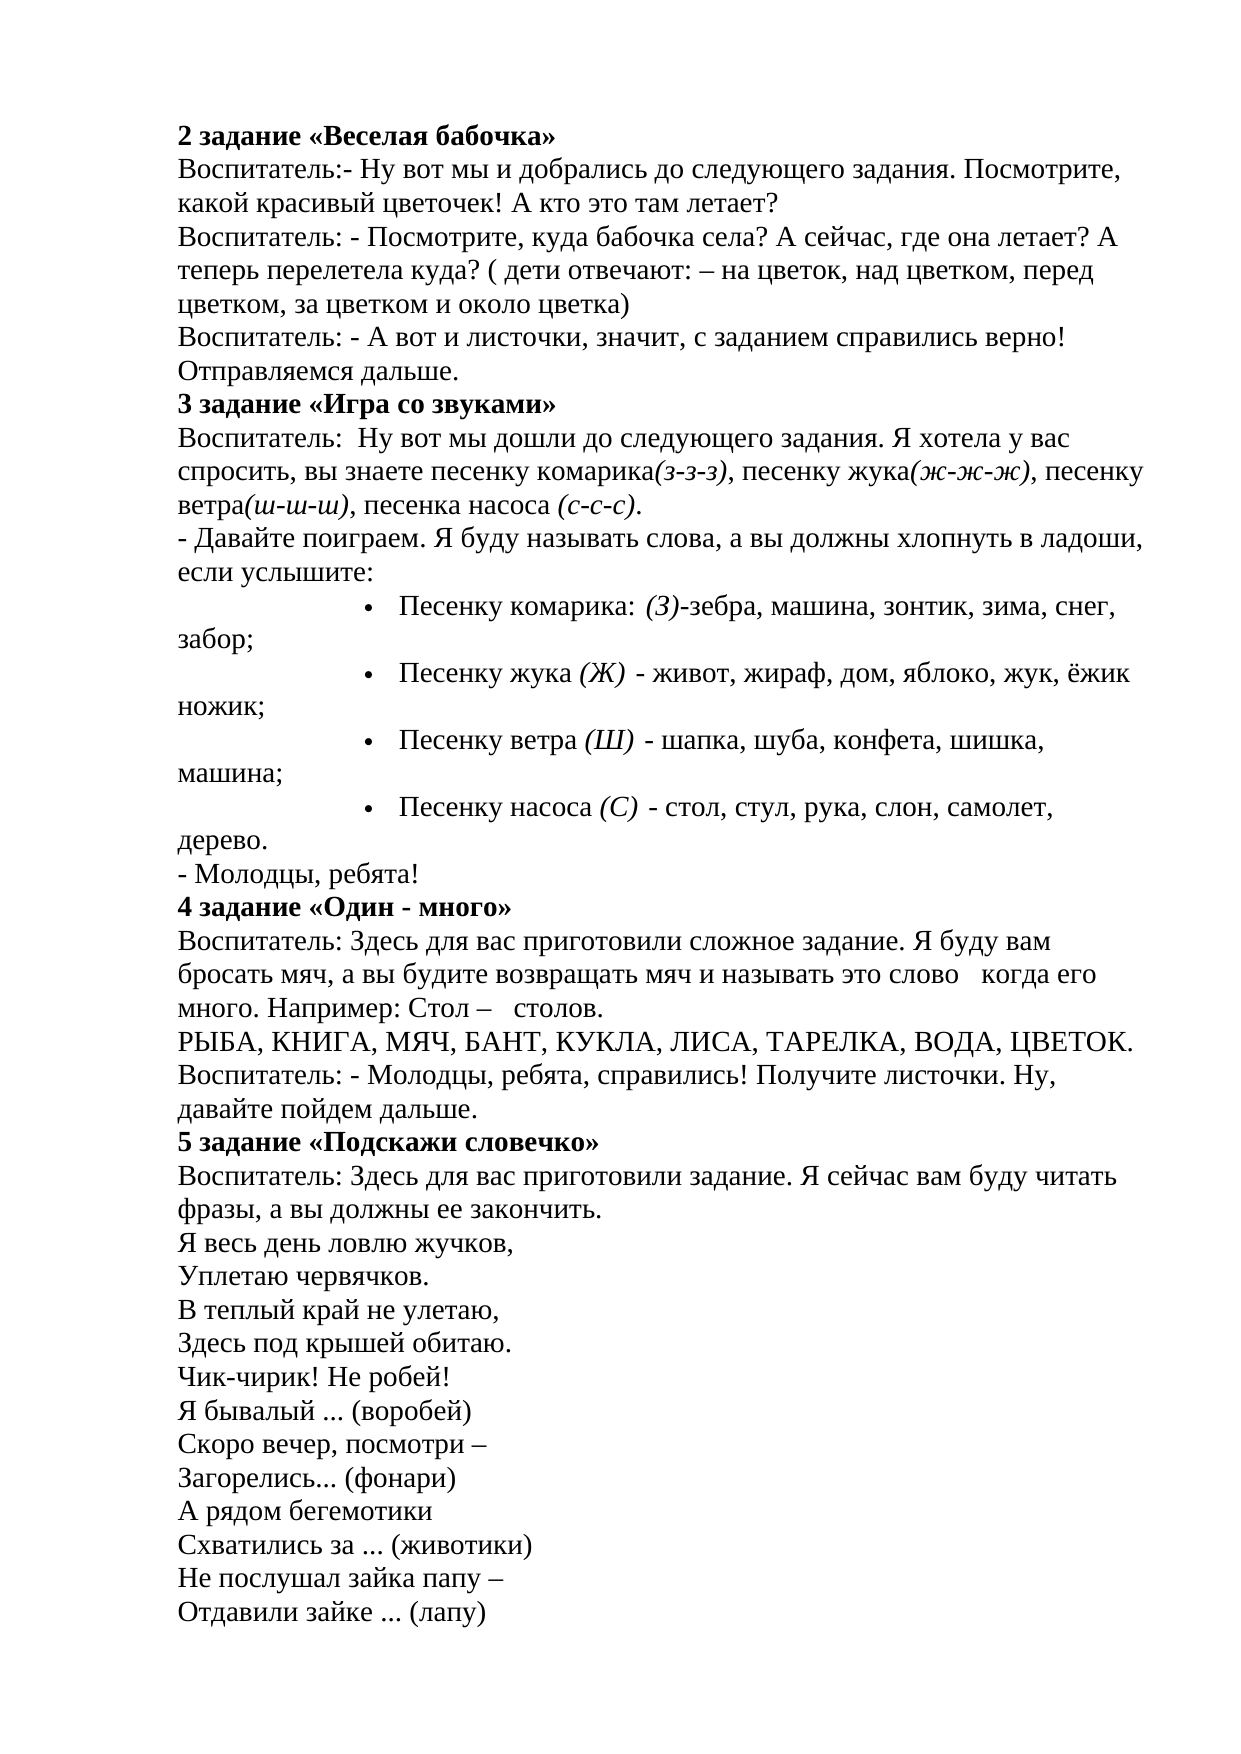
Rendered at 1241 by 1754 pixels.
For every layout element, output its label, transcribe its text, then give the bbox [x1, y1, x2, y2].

text 3 задание «Игра со звуками» [177, 386, 1152, 420]
text - Молодцы, ребята! [177, 856, 1152, 889]
list Песенку ветра (Ш) - шапка, шуба, конфета, шишка, машина; [177, 722, 1152, 789]
text Воспитатель: Ну вот мы дошли до следующего задания. Я хотела у вас спросить, вы знаете песенку комарика(з-з-з), песенку жука(ж-ж-ж), песенку ветра(ш-ш-ш), песенка насоса (с-с-с). [177, 420, 1152, 521]
list Песенку насоса (С) - стол, стул, рука, слон, самолет, дерево. [177, 789, 1152, 856]
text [177, 1124, 1152, 1627]
text - Давайте поиграем. Я буду называть слова, а вы должны хлопнуть в ладоши, если услышите: [177, 521, 1152, 588]
text 4 задание «Один - много» Воспитатель: Здесь для вас приготовили сложное задание. Я буду вам бросать мяч, а вы будите возвращать мяч и называть это слово когда его много. Например: Стол – столов. РЫБА, КНИГА, МЯЧ, БАНТ, КУКЛА, ЛИСА, ТАРЕЛКА, ВОДА, ЦВЕТОК. Воспитатель: - Молодцы, ребята, справились! Получите листочки. Ну, давайте пойдем дальше. [177, 889, 1152, 1124]
list Песенку комарика: (З)-зебра, машина, зонтик, зима, снег, забор; [177, 588, 1152, 655]
text 2 задание «Веселая бабочка» Воспитатель:- Ну вот мы и добрались до следующего задания. Посмотрите, какой красивый цветочек! А кто это там летает? Воспитатель: - Посмотрите, куда бабочка села? А сейчас, где она летает? А теперь перелетела куда? ( дети отвечают: – на цветок, над цветком, перед цветком, за цветком и около цветка) Воспитатель: - А вот и листочки, значит, с заданием справились верно! Отправляемся дальше. [177, 118, 1152, 386]
list Песенку жука (Ж) - живот, жираф, дом, яблоко, жук, ёжик ножик; [177, 655, 1152, 722]
